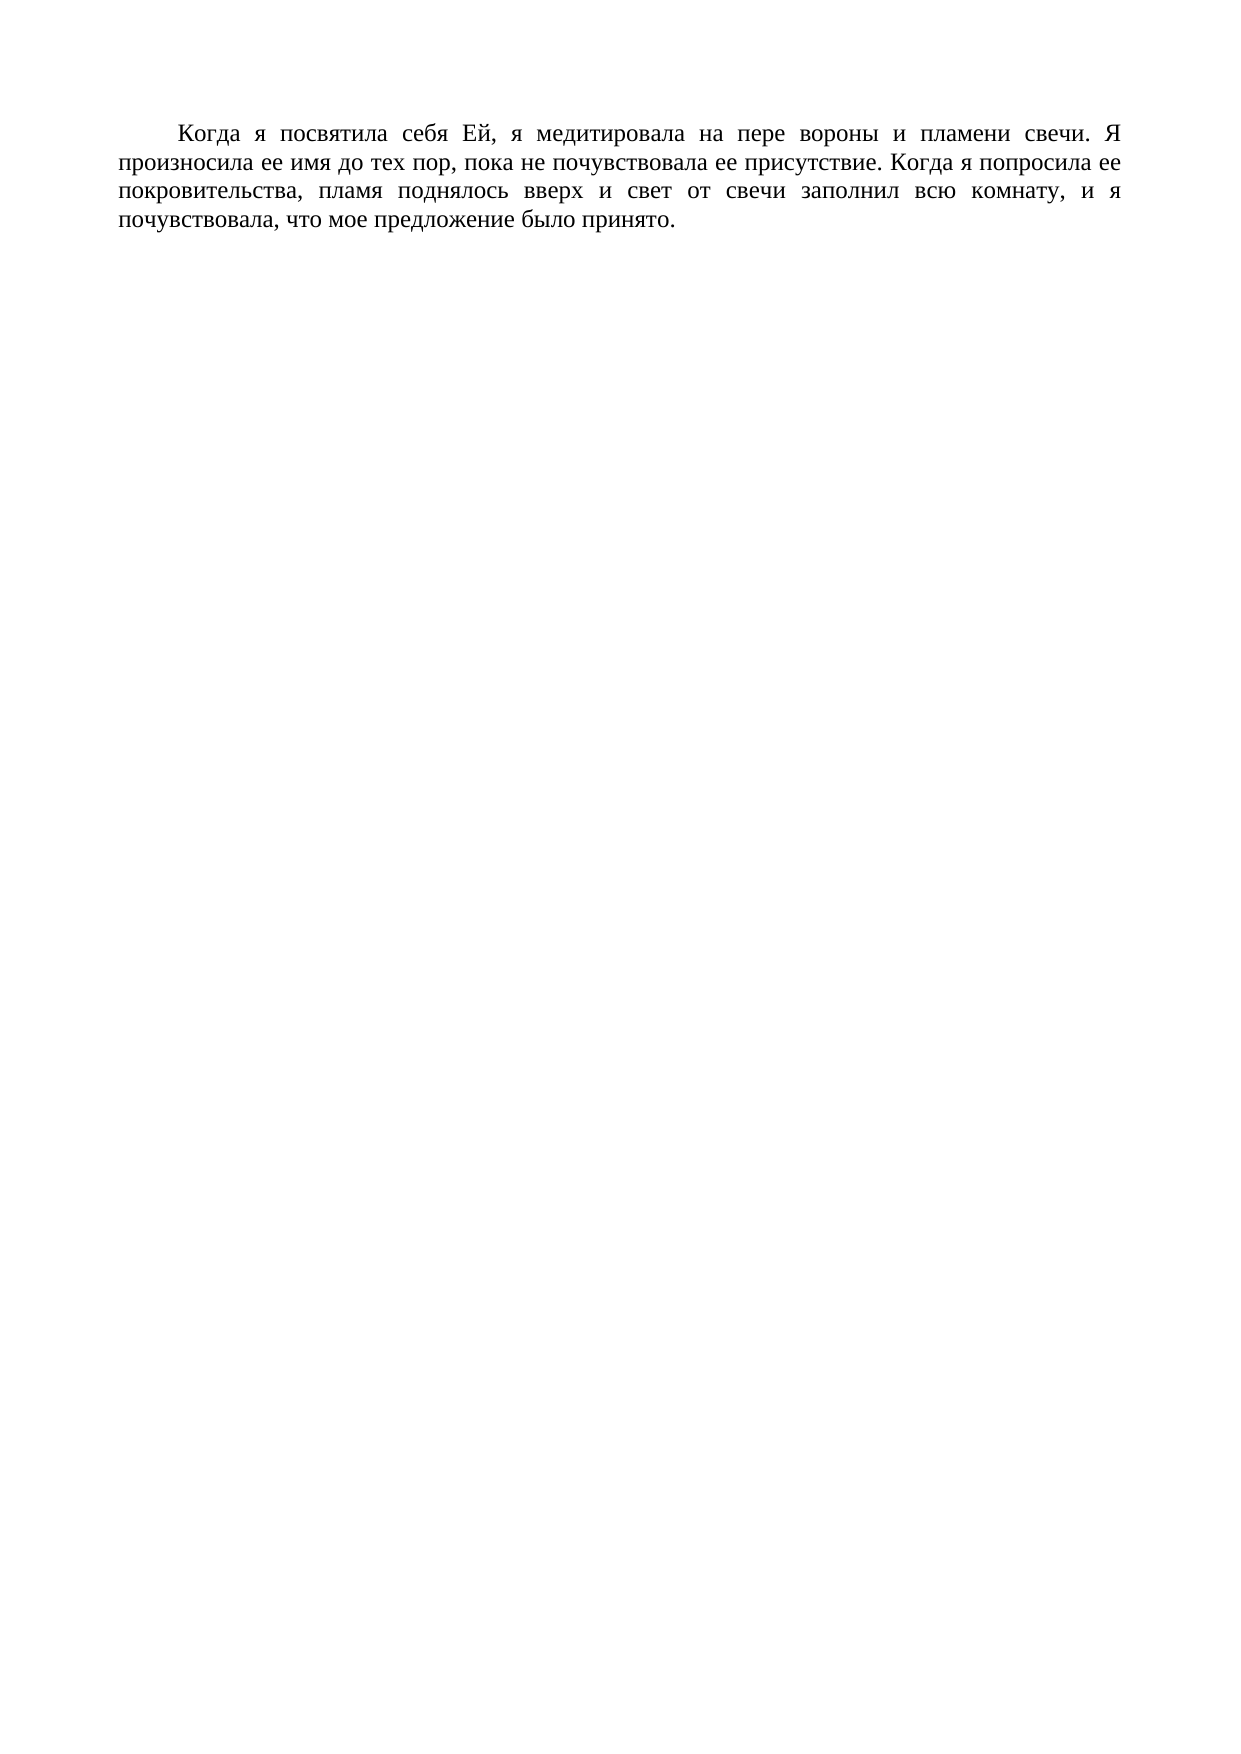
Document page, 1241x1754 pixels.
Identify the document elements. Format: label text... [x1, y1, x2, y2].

text Когда я посвятила себя Ей, я медитировала на пере вороны и пламени свечи. Я произносила ее имя до тех пор, пока не почувствовала ее присутствие. Когда я попросила ее покровительства, пламя поднялось вверх и свет от свечи заполнил всю комнату, и я почувствовала, что мое предложение было принято. [118, 118, 1122, 233]
